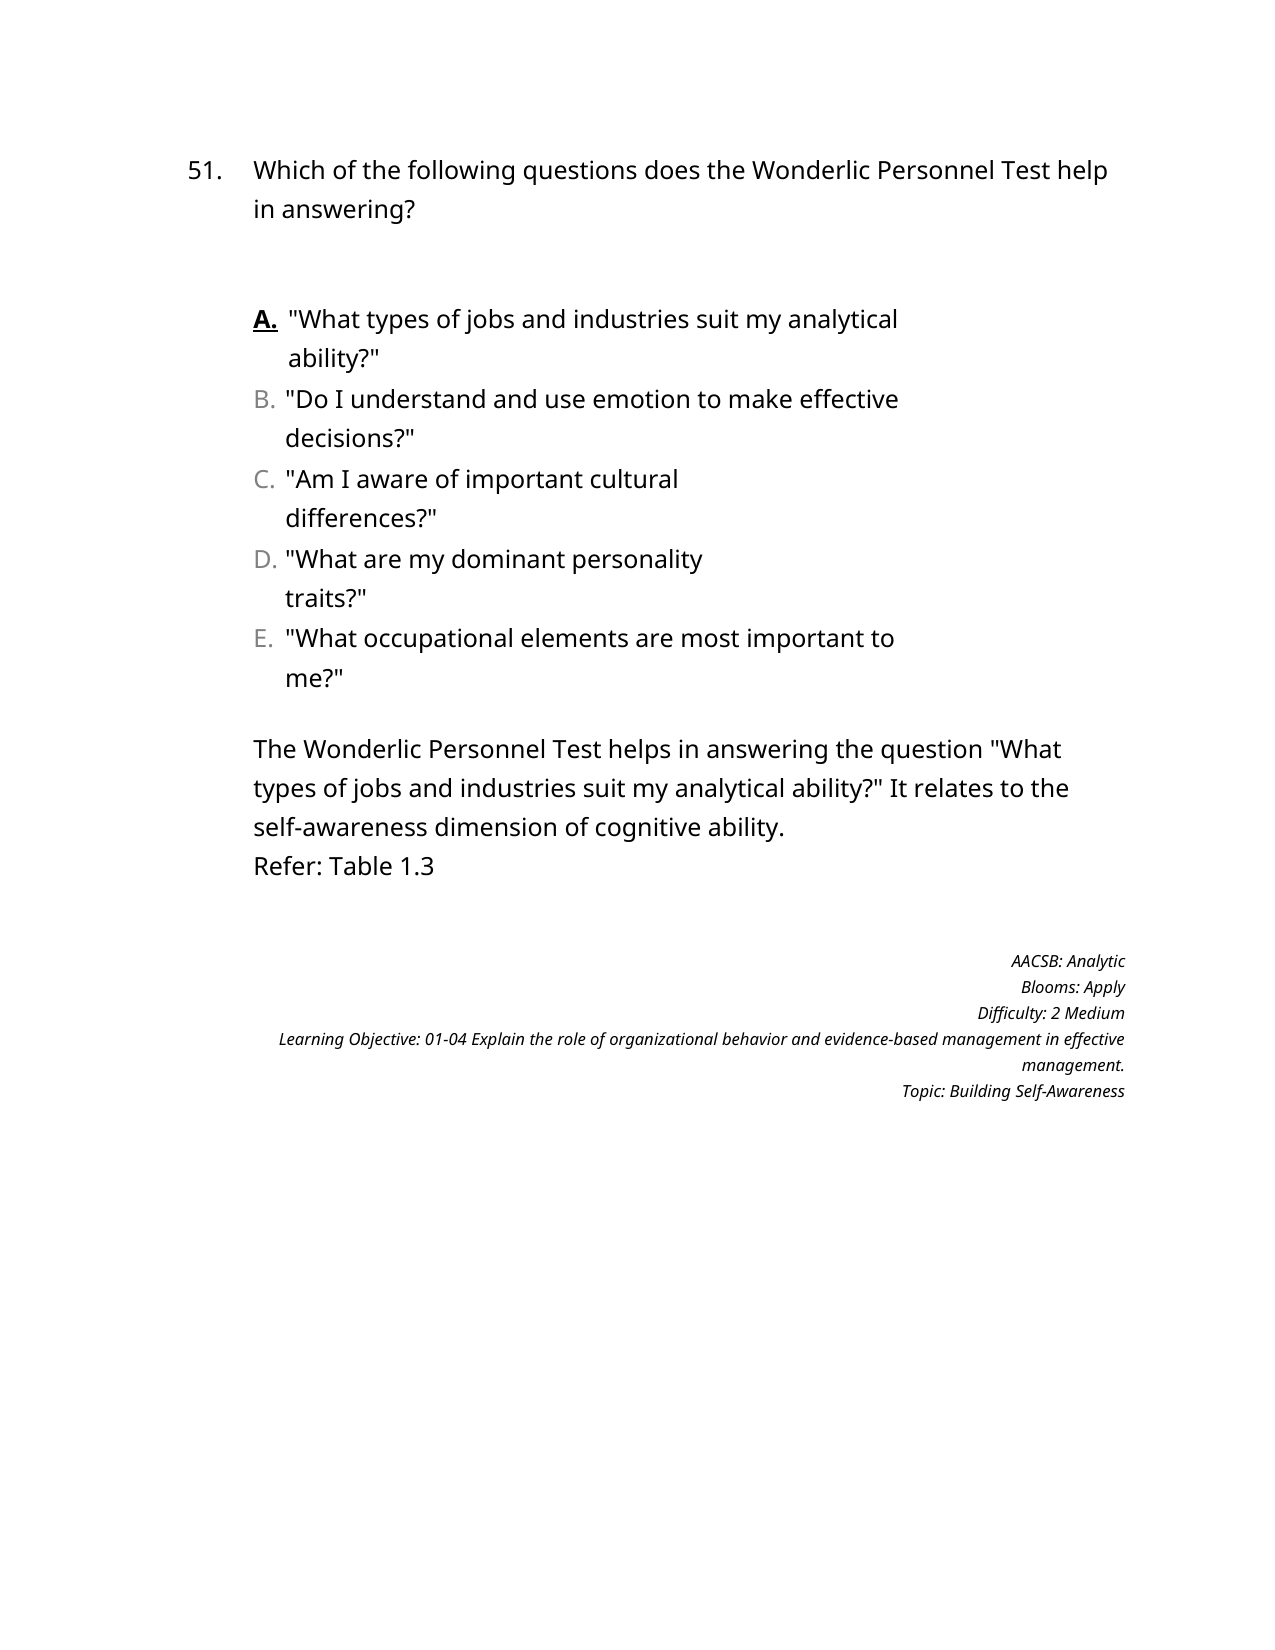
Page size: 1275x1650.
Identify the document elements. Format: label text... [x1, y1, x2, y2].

table_header Which of the following questions does the Wonderlic Personnel Test help in answering? The Wonderlic Personnel Test helps in answering the question "What types of jobs and industries suit my analytical ability?" It relates to the self-awareness dimension of cognitive ability. Refer: Table 1.3 [253, 153, 1125, 920]
table_header AACSB: Analytic Blooms: Apply Difficulty: 2 Medium Learning Objective: 01-04 Explain the role of organizational behavior and evidence-based management in effective management. Topic: Building Self-Awareness [188, 949, 1125, 1138]
table_header 51. [188, 153, 253, 920]
